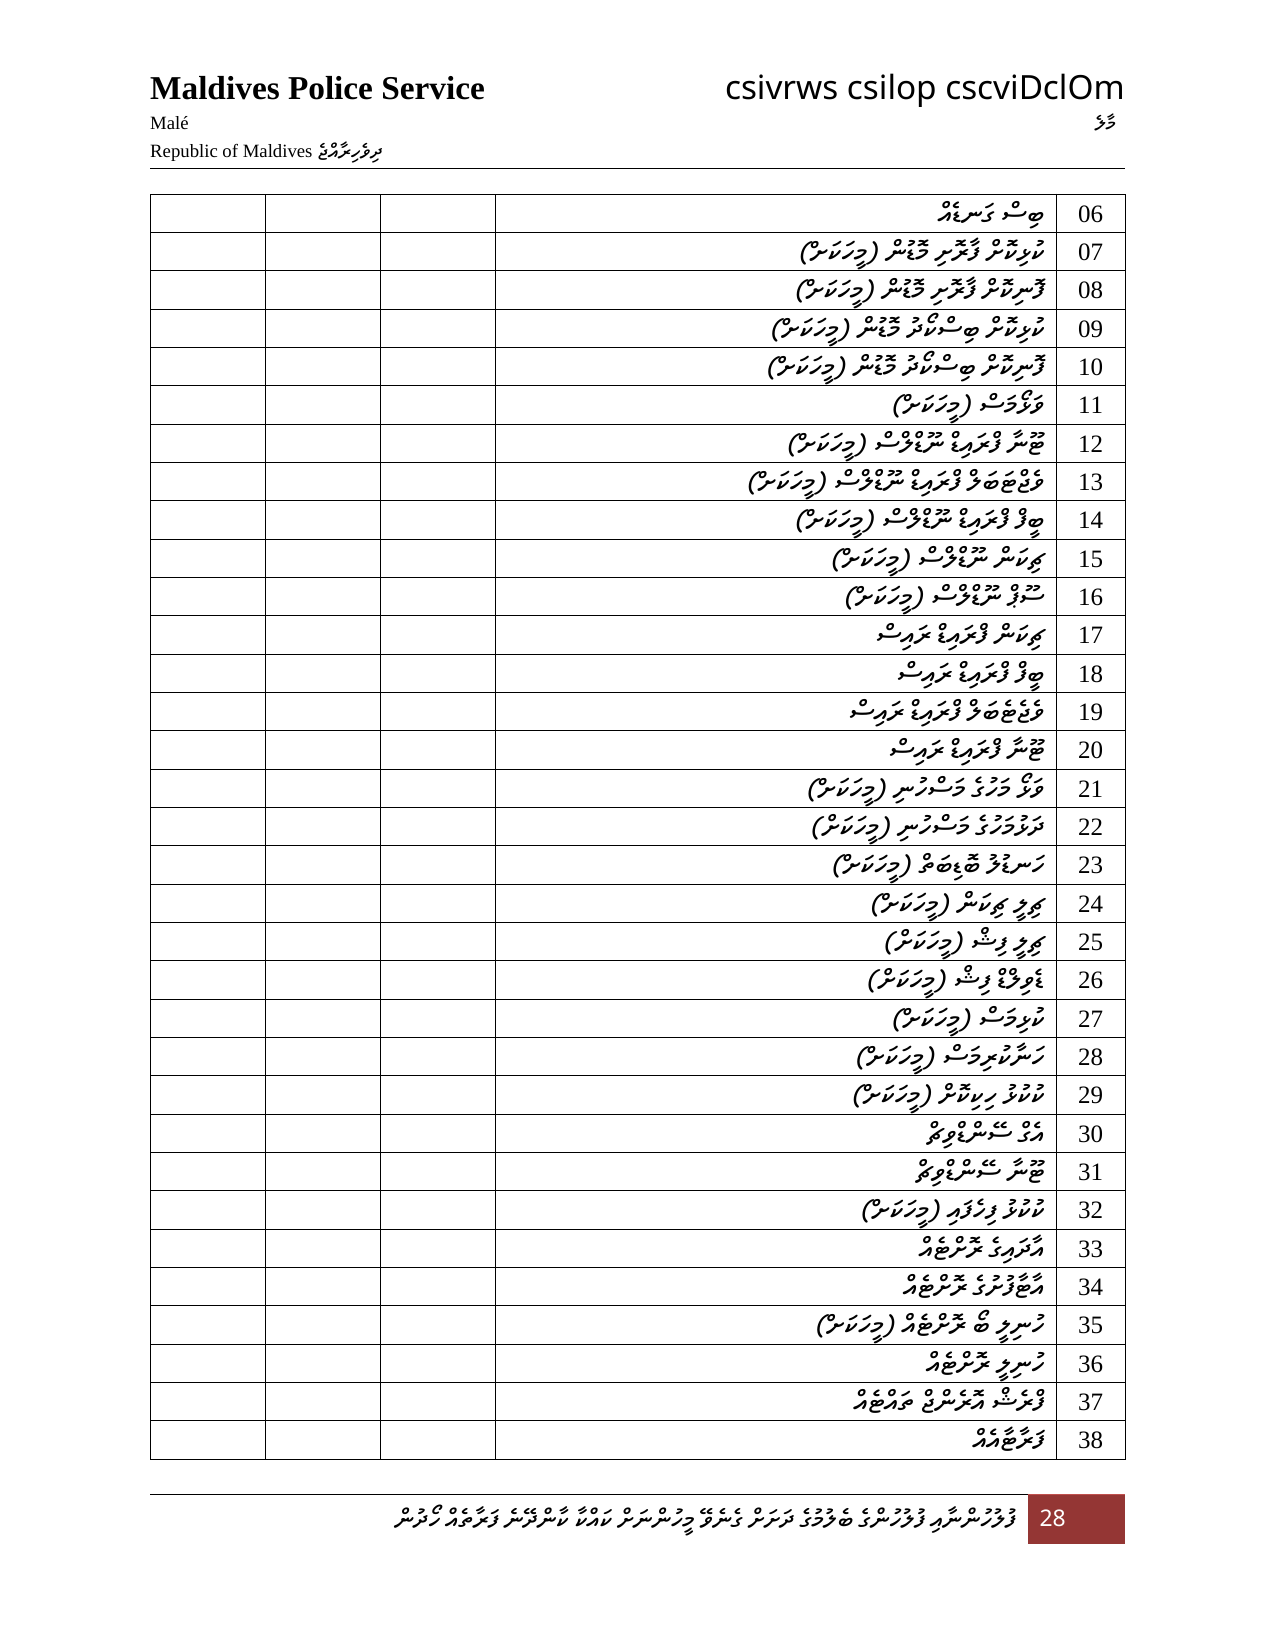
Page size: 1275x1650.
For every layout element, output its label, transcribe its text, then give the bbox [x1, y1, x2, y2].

table_cell ޗިކަން ނޫޑްލްސް (މީހަކަށް) [496, 540, 1056, 577]
table_cell 28 [1057, 1038, 1125, 1075]
table_cell ބިސް ގަނޑެއް [496, 195, 1056, 232]
table_cell [381, 540, 495, 577]
table_cell 25 [1057, 923, 1125, 960]
table_cell [266, 1421, 380, 1458]
table_cell [151, 846, 265, 883]
table_cell 27 [1057, 1000, 1125, 1037]
table_cell [266, 1268, 380, 1305]
table_cell ބީފް ފްރައިޑް ނޫޑްލްސް (މީހަކަށް) [496, 501, 1056, 538]
table_cell [266, 348, 380, 385]
table_cell 34 [1057, 1268, 1125, 1305]
table_cell [266, 578, 380, 615]
table_cell [151, 1268, 265, 1305]
table_cell [381, 386, 495, 423]
table_cell ބީފް ފްރައިޑް ރައިސް [496, 655, 1056, 692]
table_cell ދަޅުމަހުގެ މަސްހުނި (މީހަކަށް) [496, 808, 1056, 845]
table_cell ވަޅޯ މަހުގެ މަސްހުނި (މީހަކަށް) [496, 770, 1056, 807]
table_cell [151, 271, 265, 308]
table_cell 26 [1057, 961, 1125, 998]
table_cell [381, 233, 495, 270]
table_cell ހަނޑުލު ބޮޑިބަތް (މީހަކަށް) [496, 846, 1056, 883]
table_cell ވެޖްޓަބަލް ފްރައިޑް ނޫޑްލްސް (މީހަކަށް) [496, 463, 1056, 500]
table_cell [266, 271, 380, 308]
table_cell [381, 501, 495, 538]
table_cell [266, 1345, 380, 1382]
table_cell [381, 1345, 495, 1382]
table_cell 24 [1057, 885, 1125, 922]
table_cell 31 [1057, 1153, 1125, 1190]
table_cell [381, 961, 495, 998]
table_cell [151, 1076, 265, 1113]
table_cell [381, 1191, 495, 1228]
table_cell [266, 1230, 380, 1267]
table_cell [266, 693, 380, 730]
table_cell [151, 463, 265, 500]
table_cell [381, 731, 495, 768]
table_cell [266, 1000, 380, 1037]
table_cell [266, 655, 380, 692]
table_cell 30 [1057, 1115, 1125, 1152]
table_cell [266, 1076, 380, 1113]
table_cell [381, 463, 495, 500]
table_cell [381, 616, 495, 653]
table_cell 35 [1057, 1306, 1125, 1343]
table_cell ވެޖެޓެބަލް ފްރައިޑް ރައިސް [496, 693, 1056, 730]
table_cell [266, 1383, 380, 1420]
table_cell އެގް ސޭންޑްވިޗް [496, 1115, 1056, 1152]
table_cell 37 [1057, 1383, 1125, 1420]
table_cell ޑެވިލްޑް ފިޝް (މީހަކަށް) [496, 961, 1056, 998]
table_cell ފޮނިކޮށް ފާރޮށި މޮޑުން (މީހަކަށް) [496, 271, 1056, 308]
table_cell 08 [1057, 271, 1125, 308]
table_cell ކުކުޅު ފިހެފައި (މީހަކަށް) [496, 1191, 1056, 1228]
table_cell 07 [1057, 233, 1125, 270]
table_cell ސޫޕް ނޫޑްލްސް (މީހަކަށް) [496, 578, 1056, 615]
table_cell އާޓާފުށުގެ ރޮށްޓެއް [496, 1268, 1056, 1305]
table_cell [266, 425, 380, 462]
table_cell [151, 1345, 265, 1382]
table_cell [381, 770, 495, 807]
table_cell [266, 923, 380, 960]
table_cell [266, 961, 380, 998]
table_cell 12 [1057, 425, 1125, 462]
table_cell [151, 195, 265, 232]
table_cell 23 [1057, 846, 1125, 883]
table_cell 36 [1057, 1345, 1125, 1382]
table_cell 16 [1057, 578, 1125, 615]
table_cell 22 [1057, 808, 1125, 845]
table_cell ޓޫނާ ފްރައިޑް ނޫޑްލްސް (މީހަކަށް) [496, 425, 1056, 462]
table_cell ކުޅިމަސް (މީހަކަށް) [496, 1000, 1056, 1037]
table_cell [381, 1268, 495, 1305]
table_cell [151, 540, 265, 577]
table_cell [151, 425, 265, 462]
table_cell [151, 923, 265, 960]
table_cell [151, 1191, 265, 1228]
table_cell [266, 463, 380, 500]
table_cell [381, 808, 495, 845]
table_cell [381, 195, 495, 232]
table_cell 09 [1057, 310, 1125, 347]
table_cell [381, 655, 495, 692]
table_cell 20 [1057, 731, 1125, 768]
table_cell [151, 578, 265, 615]
table_cell [381, 1000, 495, 1037]
table_cell 06 [1057, 195, 1125, 232]
table_cell [266, 233, 380, 270]
table_cell [266, 731, 380, 768]
table_cell 10 [1057, 348, 1125, 385]
table_cell 11 [1057, 386, 1125, 423]
table_cell [266, 195, 380, 232]
table_cell 29 [1057, 1076, 1125, 1113]
table_cell [151, 233, 265, 270]
table_cell [266, 846, 380, 883]
table_cell [151, 1306, 265, 1343]
table_cell ޗިލީ ޗިކަން (މީހަކަށް) [496, 885, 1056, 922]
table_cell އާދައިގެ ރޮށްޓެއް [496, 1230, 1056, 1267]
table_cell [266, 501, 380, 538]
table_cell ހުނިލީ ރޮށްޓެއް [496, 1345, 1056, 1382]
table_cell 32 [1057, 1191, 1125, 1228]
table_cell 21 [1057, 770, 1125, 807]
table_cell 19 [1057, 693, 1125, 730]
table_cell 14 [1057, 501, 1125, 538]
table_cell [381, 846, 495, 883]
table_cell [381, 271, 495, 308]
table_cell [151, 386, 265, 423]
table_cell ފްރެޝް އޮރެންޖް ތައްޓެއް [496, 1383, 1056, 1420]
table_cell [381, 693, 495, 730]
table_cell [151, 1000, 265, 1037]
table_cell [266, 1153, 380, 1190]
table_cell [381, 425, 495, 462]
table_cell ހަނާކުރިމަސް (މީހަކަށް) [496, 1038, 1056, 1075]
table_cell [266, 1115, 380, 1152]
table_cell [151, 1038, 265, 1075]
table_cell [266, 540, 380, 577]
table_cell [151, 961, 265, 998]
table_cell [266, 808, 380, 845]
table_cell [151, 808, 265, 845]
table_cell [266, 386, 380, 423]
table_cell [381, 1230, 495, 1267]
table_cell ޓޫނާ ފްރައިޑް ރައިސް [496, 731, 1056, 768]
table_cell [266, 885, 380, 922]
table_cell 33 [1057, 1230, 1125, 1267]
table_cell [151, 1115, 265, 1152]
table_cell [151, 731, 265, 768]
table_cell [381, 1115, 495, 1152]
table_cell [381, 348, 495, 385]
table_cell [151, 501, 265, 538]
table_cell [151, 655, 265, 692]
table_cell [381, 923, 495, 960]
table_cell [151, 1421, 265, 1458]
table_cell [151, 310, 265, 347]
table_cell 38 [1057, 1421, 1125, 1458]
table_cell ފޮނިކޮށް ބިސްކޯދު މޮޑުން (މީހަކަށް) [496, 348, 1056, 385]
table_cell ހުނިލީ ބޯ ރޮށްޓެއް (މީހަކަށް) [496, 1306, 1056, 1343]
table_cell [266, 1038, 380, 1075]
table_cell [151, 1153, 265, 1190]
table_cell [266, 770, 380, 807]
table_cell [266, 310, 380, 347]
table_cell [151, 1230, 265, 1267]
table_cell 13 [1057, 463, 1125, 500]
table_cell [151, 693, 265, 730]
table_cell 17 [1057, 616, 1125, 653]
table_cell [381, 1383, 495, 1420]
table_cell ކުޅިކޮށް ފާރޮށި މޮޑުން (މީހަކަށް) [496, 233, 1056, 270]
table_cell [381, 1306, 495, 1343]
table_cell [266, 1306, 380, 1343]
table_cell 15 [1057, 540, 1125, 577]
table_cell ކުކުޅު ހިކިކޮށް (މީހަކަށް) [496, 1076, 1056, 1113]
table_cell [151, 348, 265, 385]
table_cell ޗިކަން ފްރައިޑް ރައިސް [496, 616, 1056, 653]
table_cell [381, 1153, 495, 1190]
table_cell [151, 885, 265, 922]
table_cell [381, 1421, 495, 1458]
table_cell [381, 310, 495, 347]
table_cell [381, 1076, 495, 1113]
table_cell 18 [1057, 655, 1125, 692]
table_cell [381, 1038, 495, 1075]
table_cell [381, 885, 495, 922]
table_cell ފަރާޓާއެއް [496, 1421, 1056, 1458]
table_cell [381, 578, 495, 615]
table_cell [266, 616, 380, 653]
table_cell ވަޅޯމަސް (މީހަކަށް) [496, 386, 1056, 423]
table_cell ޗިލީ ފިޝް (މީހަކަށް) [496, 923, 1056, 960]
table_cell ކުޅިކޮށް ބިސްކޯދު މޮޑުން (މީހަކަށް) [496, 310, 1056, 347]
table_cell [151, 616, 265, 653]
table_cell [266, 1191, 380, 1228]
table_cell [151, 770, 265, 807]
table_cell ޓޫނާ ސޭންޑްވިޗް [496, 1153, 1056, 1190]
table_cell [151, 1383, 265, 1420]
